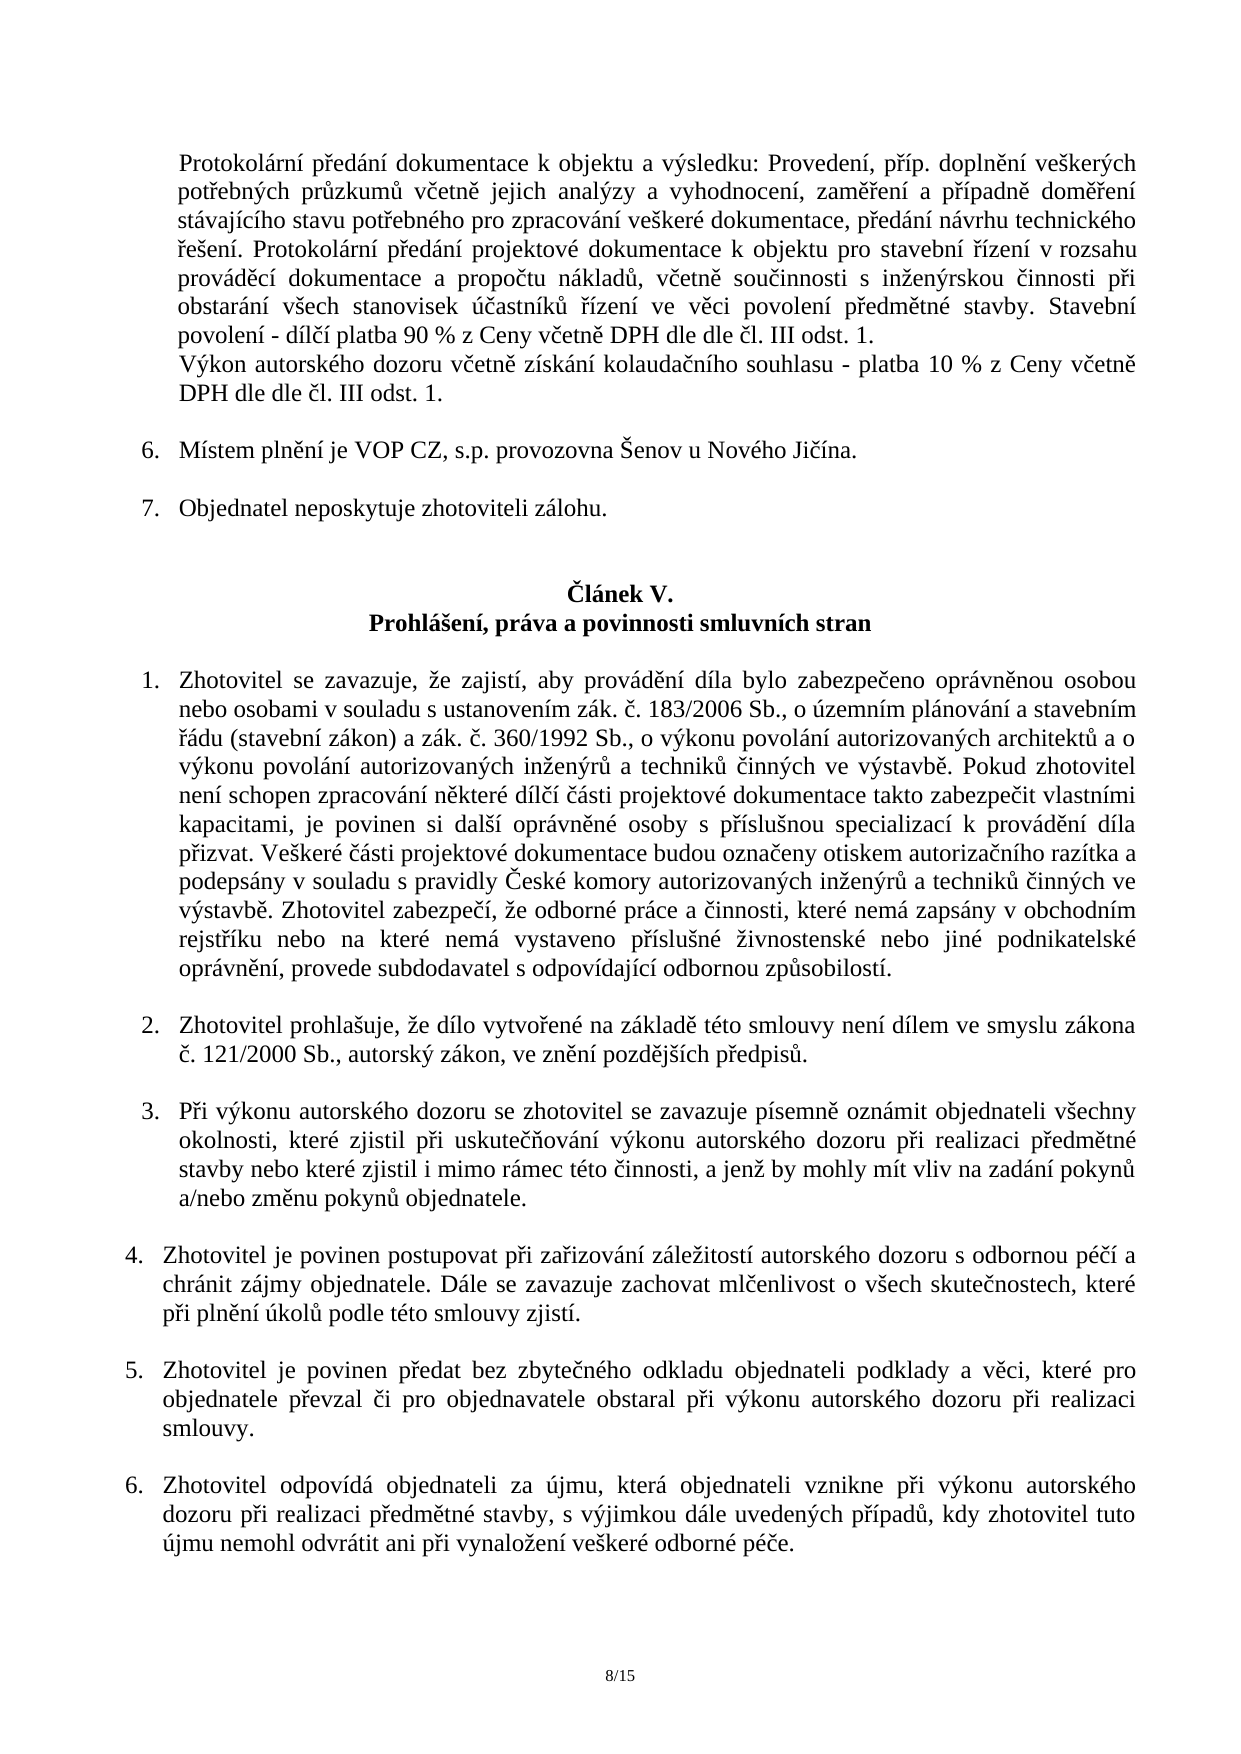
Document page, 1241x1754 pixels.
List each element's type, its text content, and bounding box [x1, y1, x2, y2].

text Výkon autorského dozoru včetně získání kolaudačního souhlasu - platba 10 % z Ceny včetně DPH dle dle čl. III odst. 1. [178, 349, 1137, 406]
list Zhotovitel je povinen postupovat při zařizování záležitostí autorského dozoru s odbornou péčí a chránit zájmy objednatele. Dále se zavazuje zachovat mlčenlivost o všech skutečnostech, které při plnění úkolů podle této smlouvy zjistí. [125, 1240, 1137, 1326]
subtitle Prohlášení, práva a povinnosti smluvních stran [103, 608, 1137, 636]
list Při výkonu autorského dozoru se zhotovitel se zavazuje písemně oznámit objednateli všechny okolnosti, které zjistil při uskutečňování výkonu autorského dozoru při realizaci předmětné stavby nebo které zjistil i mimo rámec této činnosti, a jenž by mohly mít vliv na zadání pokynů a/nebo změnu pokynů objednatele. [141, 1096, 1137, 1211]
list Místem plnění je VOP CZ, s.p. provozovna Šenov u Nového Jičína. [141, 435, 1137, 464]
text Protokolární předání dokumentace k objektu a výsledku: Provedení, příp. doplnění veškerých potřebných průzkumů včetně jejich analýzy a vyhodnocení, zaměření a případně doměření stávajícího stavu potřebného pro zpracování veškeré dokumentace, předání návrhu technického řešení. Protokolární předání projektové dokumentace k objektu pro stavební řízení v rozsahu prováděcí dokumentace a propočtu nákladů, včetně součinnosti s inženýrskou činnosti při obstarání všech stanovisek účastníků řízení ve věci povolení předmětné stavby. Stavební povolení - dílčí platba 90 % z Ceny včetně DPH dle dle čl. III odst. 1. [177, 148, 1137, 349]
list Objednatel neposkytuje zhotoviteli zálohu. [141, 493, 1137, 521]
list Zhotovitel je povinen předat bez zbytečného odkladu objednateli podklady a věci, které pro objednatele převzal či pro objednavatele obstaral při výkonu autorského dozoru při realizaci smlouvy. [125, 1355, 1137, 1441]
list Zhotovitel prohlašuje, že dílo vytvořené na základě této smlouvy není dílem ve smyslu zákona č. 121/2000 Sb., autorský zákon, ve znění pozdějších předpisů. [141, 1010, 1137, 1068]
list Zhotovitel odpovídá objednateli za újmu, která objednateli vznikne při výkonu autorského dozoru při realizaci předmětné stavby, s výjimkou dále uvedených případů, kdy zhotovitel tuto újmu nemohl odvrátit ani při vynaložení veškeré odborné péče. [125, 1470, 1137, 1556]
list Zhotovitel se zavazuje, že zajistí, aby provádění díla bylo zabezpečeno oprávněnou osobou nebo osobami v souladu s ustanovením zák. č. 183/2006 Sb., o územním plánování a stavebním řádu (stavební zákon) a zák. č. 360/1992 Sb., o výkonu povolání autorizovaných architektů a o výkonu povolání autorizovaných inženýrů a techniků činných ve výstavbě. Pokud zhotovitel není schopen zpracování některé dílčí části projektové dokumentace takto zabezpečit vlastními kapacitami, je povinen si další oprávněné osoby s příslušnou specializací k provádění díla přizvat. Veškeré části projektové dokumentace budou označeny otiskem autorizačního razítka a podepsány v souladu s pravidly České komory autorizovaných inženýrů a techniků činných ve výstavbě. Zhotovitel zabezpečí, že odborné práce a činnosti, které nemá zapsány v obchodním rejstříku nebo na které nemá vystaveno příslušné živnostenské nebo jiné podnikatelské oprávnění, provede subdodavatel s odpovídající odbornou způsobilostí. [141, 665, 1137, 981]
subtitle Článek V. [103, 579, 1137, 608]
